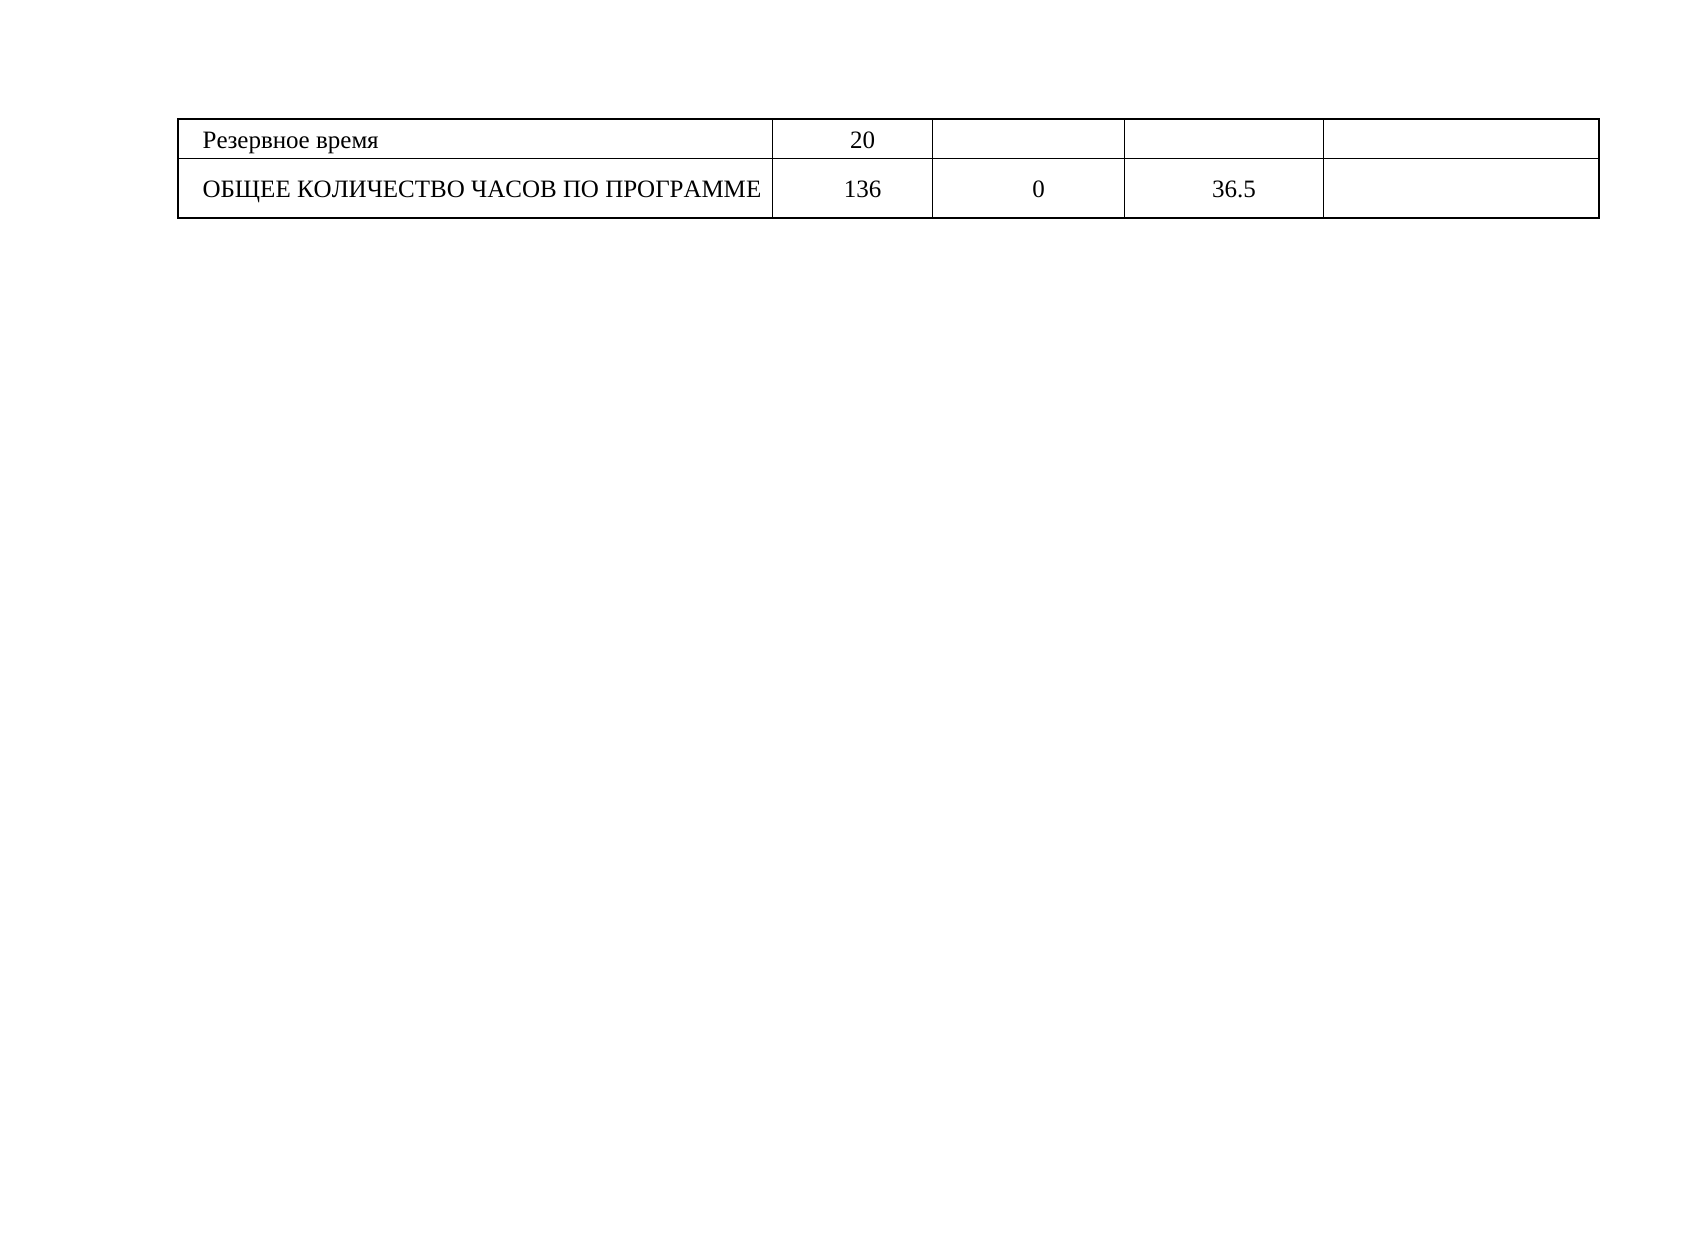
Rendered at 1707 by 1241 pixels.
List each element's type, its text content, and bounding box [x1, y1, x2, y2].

table_cell 20 [773, 120, 932, 157]
table_cell ОБЩЕЕ КОЛИЧЕСТВО ЧАСОВ ПО ПРОГРАММЕ [179, 159, 772, 217]
table_cell [1324, 159, 1598, 217]
table_cell [933, 120, 1124, 157]
table_cell [1125, 120, 1323, 157]
table_cell [1324, 120, 1598, 157]
table_cell 36.5 [1125, 159, 1323, 217]
table_cell 0 [933, 159, 1124, 217]
table_cell 136 [773, 159, 932, 217]
table_cell Резервное время [179, 120, 772, 157]
